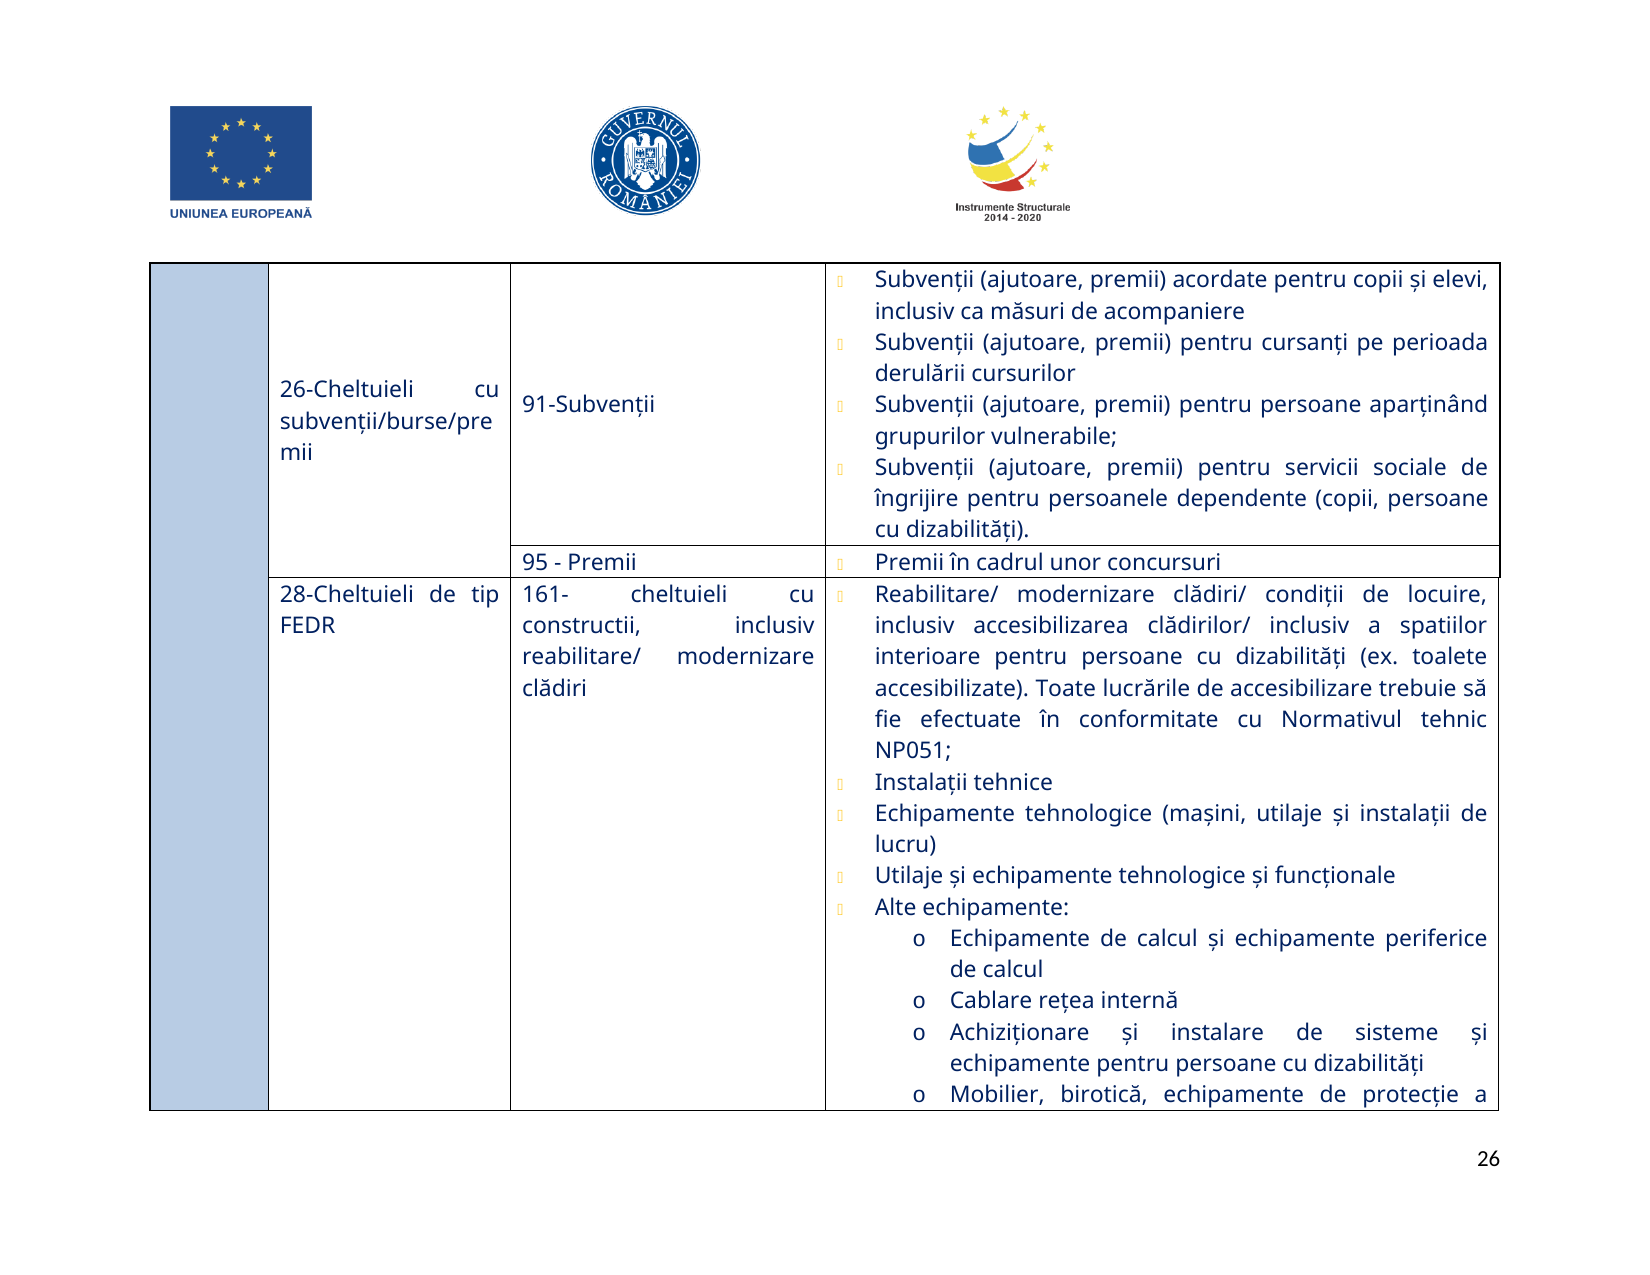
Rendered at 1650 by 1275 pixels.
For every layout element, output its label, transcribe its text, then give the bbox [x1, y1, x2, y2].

table_cell 161- cheltuieli cu constructii, inclusiv reabilitare/ modernizare clădiri [511, 578, 825, 1110]
table_cell 28-Cheltuieli de tip FEDR [269, 578, 510, 1110]
picture [170, 106, 312, 218]
table_cell Subvenții (ajutoare, premii) acordate pentru copii și elevi, inclusiv ca măsuri de acompaniere Subvenții (ajutoare, premii) pentru cursanți pe perioada derulării cursurilor Subvenții (ajutoare, premii) pentru persoane aparținând grupurilor vulnerabile; Subvenții (ajutoare, premii) pentru servicii sociale de îngrijire pentru persoanele dependente (copii, persoane cu dizabilități). [826, 264, 1499, 545]
table_cell 26-Cheltuieli cu subvenții/burse/premii [269, 264, 510, 577]
table_cell 91-Subvenții [511, 264, 825, 545]
table_cell Premii în cadrul unor concursuri [826, 546, 1499, 577]
picture [956, 106, 1070, 221]
picture [589, 104, 701, 216]
table_cell 95 - Premii [511, 546, 825, 577]
